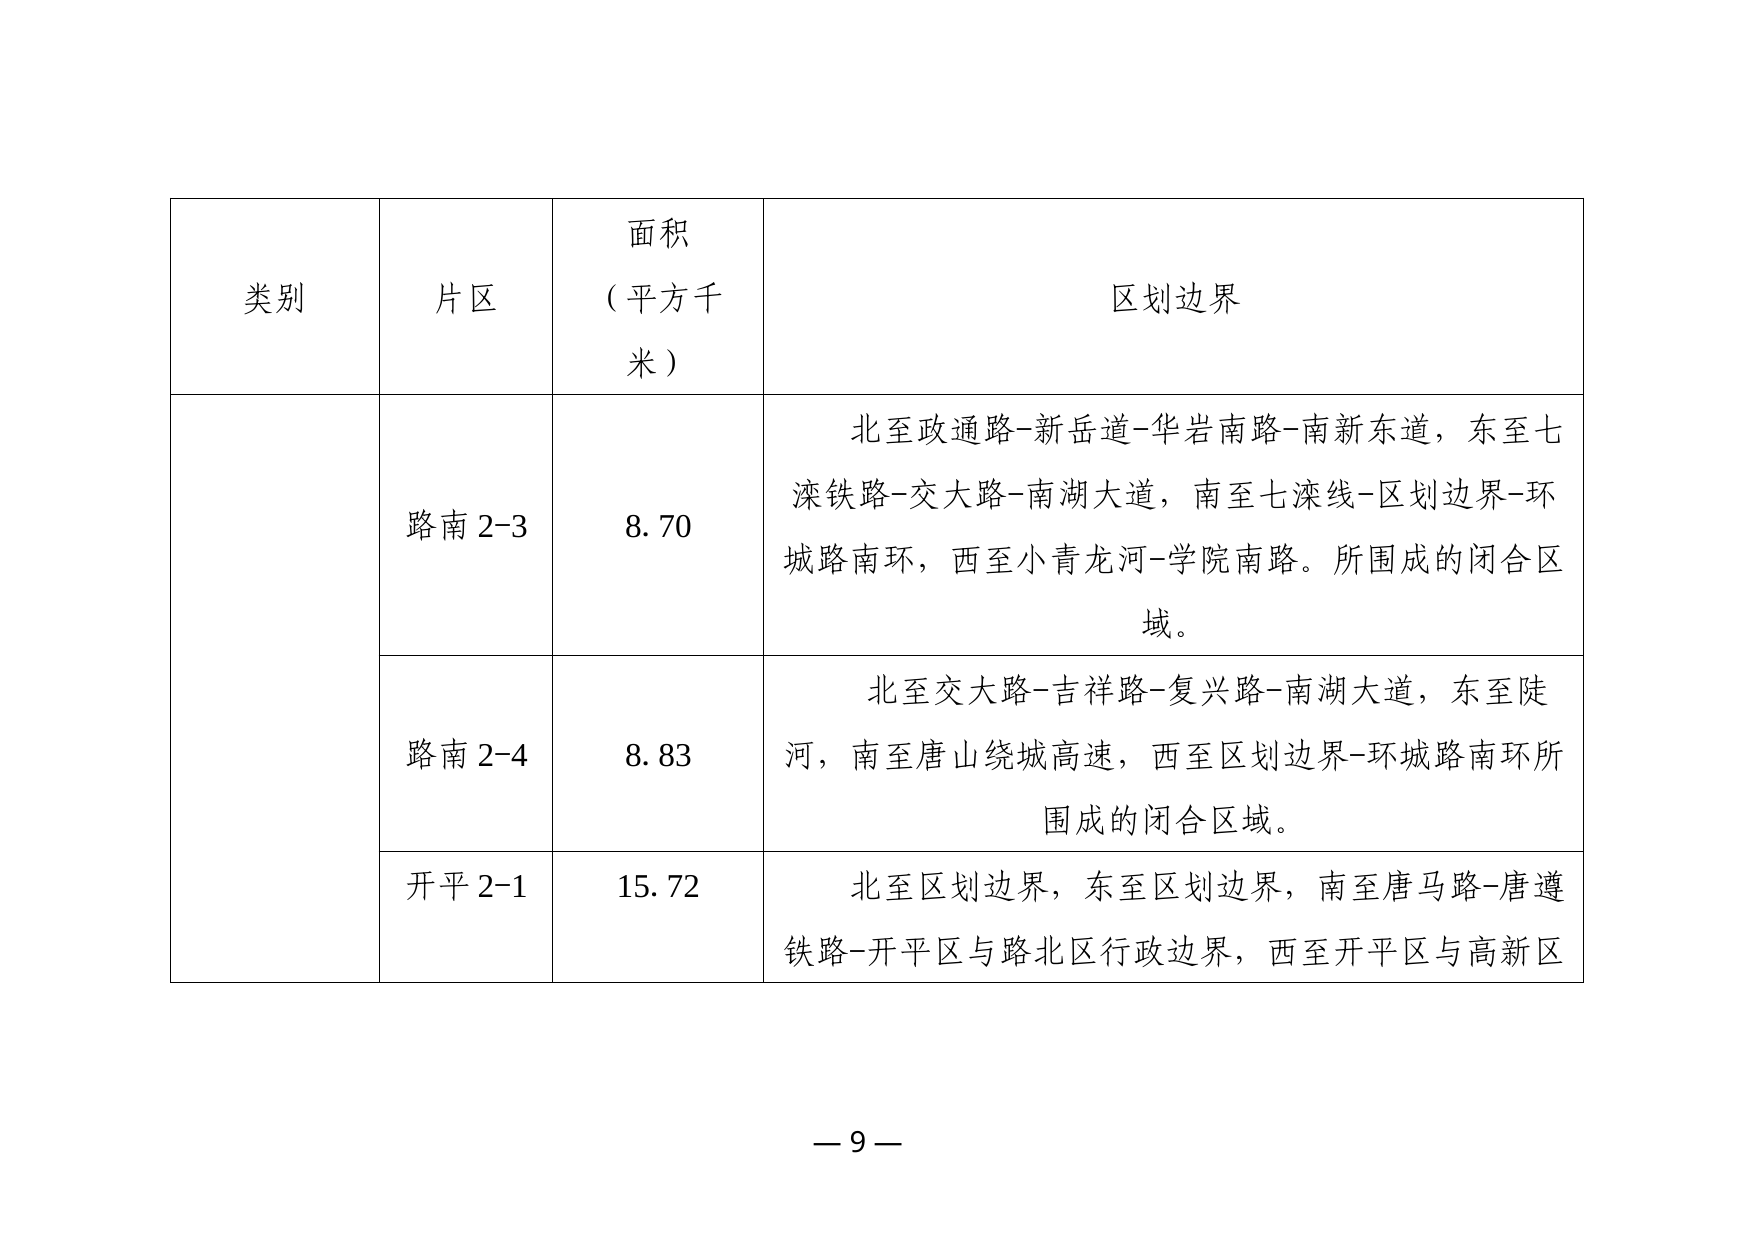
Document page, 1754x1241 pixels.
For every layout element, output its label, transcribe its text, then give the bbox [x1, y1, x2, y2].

table_header 类别 [171, 199, 379, 394]
table_cell 开平2-1 [380, 852, 552, 982]
table_cell 北至政通路-新岳道-华岩南路-南新东道，东至七滦铁路-交大路-南湖大道，南至七滦线-区划边界-环城路南环，西至小青龙河-学院南路。所围成的闭合区域。 [764, 395, 1583, 655]
table_cell 北至区划边界，东至区划边界，南至唐马路-唐遵铁路-开平区与路北区行政边界，西至开平区与高新区边界所围成的闭合区域。 [764, 852, 1583, 982]
table_cell 北至交大路-吉祥路-复兴路-南湖大道，东至陡河，南至唐山绕城高速，西至区划边界-环城路南环所围成的闭合区域。 [764, 656, 1583, 851]
table_header 面积 （平方千米） [553, 199, 763, 394]
table_header 片区 [380, 199, 552, 394]
table_cell 8.83 [553, 656, 763, 851]
table_cell 路南2-3 [380, 395, 552, 655]
table_cell 路南2-4 [380, 656, 552, 851]
table_header 区划边界 [764, 199, 1583, 394]
table_cell 15.72 [553, 852, 763, 982]
table_cell 8.70 [553, 395, 763, 655]
